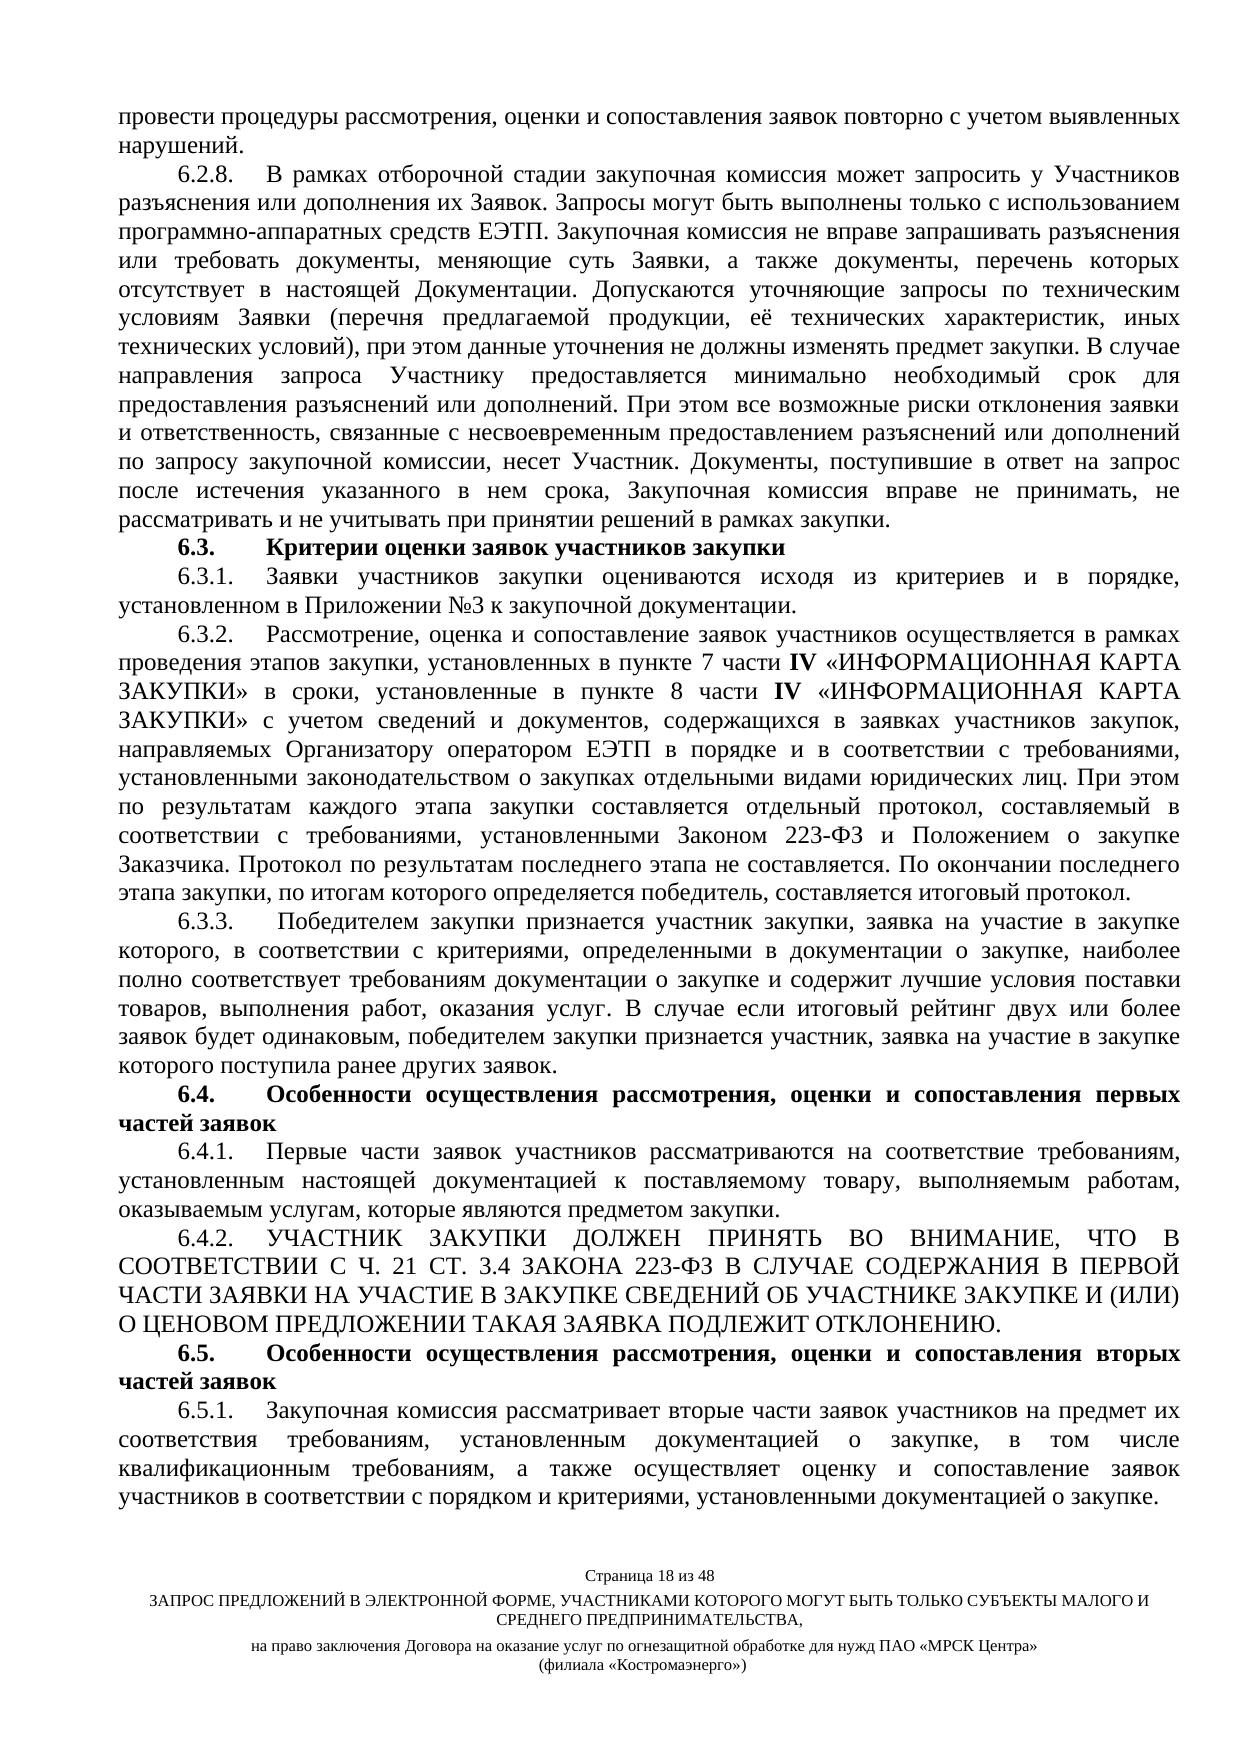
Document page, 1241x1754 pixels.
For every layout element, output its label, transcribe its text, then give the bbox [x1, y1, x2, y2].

subtitle Рассмотрение, оценка и сопоставление заявок участников осуществляется в рамках проведения этапов закупки, установленных в пункте 7 части IV «ИНФОРМАЦИОННАЯ КАРТА ЗАКУПКИ» в сроки, установленные в пункте 8 части IV «ИНФОРМАЦИОННАЯ КАРТА ЗАКУПКИ» с учетом сведений и документов, содержащихся в заявках участников закупок, направляемых Организатору оператором ЕЭТП в порядке и в соответствии с требованиями, установленными законодательством о закупках отдельными видами юридических лиц. При этом по результатам каждого этапа закупки составляется отдельный протокол, составляемый в соответствии с требованиями, установленными Законом 223-ФЗ и Положением о закупке Заказчика. Протокол по результатам последнего этапа не составляется. По окончании последнего этапа закупки, по итогам которого определяется победитель, составляется итоговый протокол. [118, 619, 1181, 906]
subtitle Особенности осуществления рассмотрения, оценки и сопоставления вторых частей заявок [118, 1338, 1181, 1395]
subtitle В рамках отборочной стадии закупочная комиссия может запросить у Участников разъяснения или дополнения их Заявок. Запросы могут быть выполнены только с использованием программно-аппаратных средств ЕЭТП. Закупочная комиссия не вправе запрашивать разъяснения или требовать документы, меняющие суть Заявки, а также документы, перечень которых отсутствует в настоящей Документации. Допускаются уточняющие запросы по техническим условиям Заявки (перечня предлагаемой продукции, её технических характеристик, иных технических условий), при этом данные уточнения не должны изменять предмет закупки. В случае направления запроса Участнику предоставляется минимально необходимый срок для предоставления разъяснений или дополнений. При этом все возможные риски отклонения заявки и ответственность, связанные с несвоевременным предоставлением разъяснений или дополнений по запросу закупочной комиссии, несет Участник. Документы, поступившие в ответ на запрос после истечения указанного в нем срока, Закупочная комиссия вправе не принимать, не рассматривать и не учитывать при принятии решений в рамках закупки. [118, 159, 1181, 532]
subtitle Первые части заявок участников рассматриваются на соответствие требованиям, установленным настоящей документацией к поставляемому товару, выполняемым работам, оказываемым услугам, которые являются предметом закупки. [118, 1136, 1181, 1223]
subtitle Критерии оценки заявок участников закупки [118, 532, 1181, 561]
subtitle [118, 101, 1181, 159]
subtitle Победителем закупки признается участник закупки, заявка на участие в закупке которого, в соответствии с критериями, определенными в документации о закупке, наиболее полно соответствует требованиям документации о закупке и содержит лучшие условия поставки товаров, выполнения работ, оказания услуг. В случае если итоговый рейтинг двух или более заявок будет одинаковым, победителем закупки признается участник, заявка на участие в закупке которого поступила ранее других заявок. [118, 906, 1181, 1079]
subtitle Заявки участников закупки оцениваются исходя из критериев и в порядке, установленном в Приложении №3 к закупочной документации. [118, 561, 1181, 619]
subtitle Особенности осуществления рассмотрения, оценки и сопоставления первых частей заявок [118, 1079, 1181, 1136]
subtitle Закупочная комиссия рассматривает вторые части заявок участников на предмет их соответствия требованиям, установленным документацией о закупке, в том числе квалификационным требованиям, а также осуществляет оценку и сопоставление заявок участников в соответствии с порядком и критериями, установленными документацией о закупке. [118, 1395, 1181, 1510]
subtitle УЧАСТНИК ЗАКУПКИ ДОЛЖЕН ПРИНЯТЬ ВО ВНИМАНИЕ, ЧТО В СООТВЕТСТВИИ С Ч. 21 СТ. 3.4 ЗАКОНА 223-ФЗ В СЛУЧАЕ СОДЕРЖАНИЯ В ПЕРВОЙ ЧАСТИ ЗАЯВКИ НА УЧАСТИЕ В ЗАКУПКЕ СВЕДЕНИЙ ОБ УЧАСТНИКЕ ЗАКУПКЕ И (ИЛИ) О ЦЕНОВОМ ПРЕДЛОЖЕНИИ ТАКАЯ ЗАЯВКА ПОДЛЕЖИТ ОТКЛОНЕНИЮ. [118, 1223, 1181, 1338]
